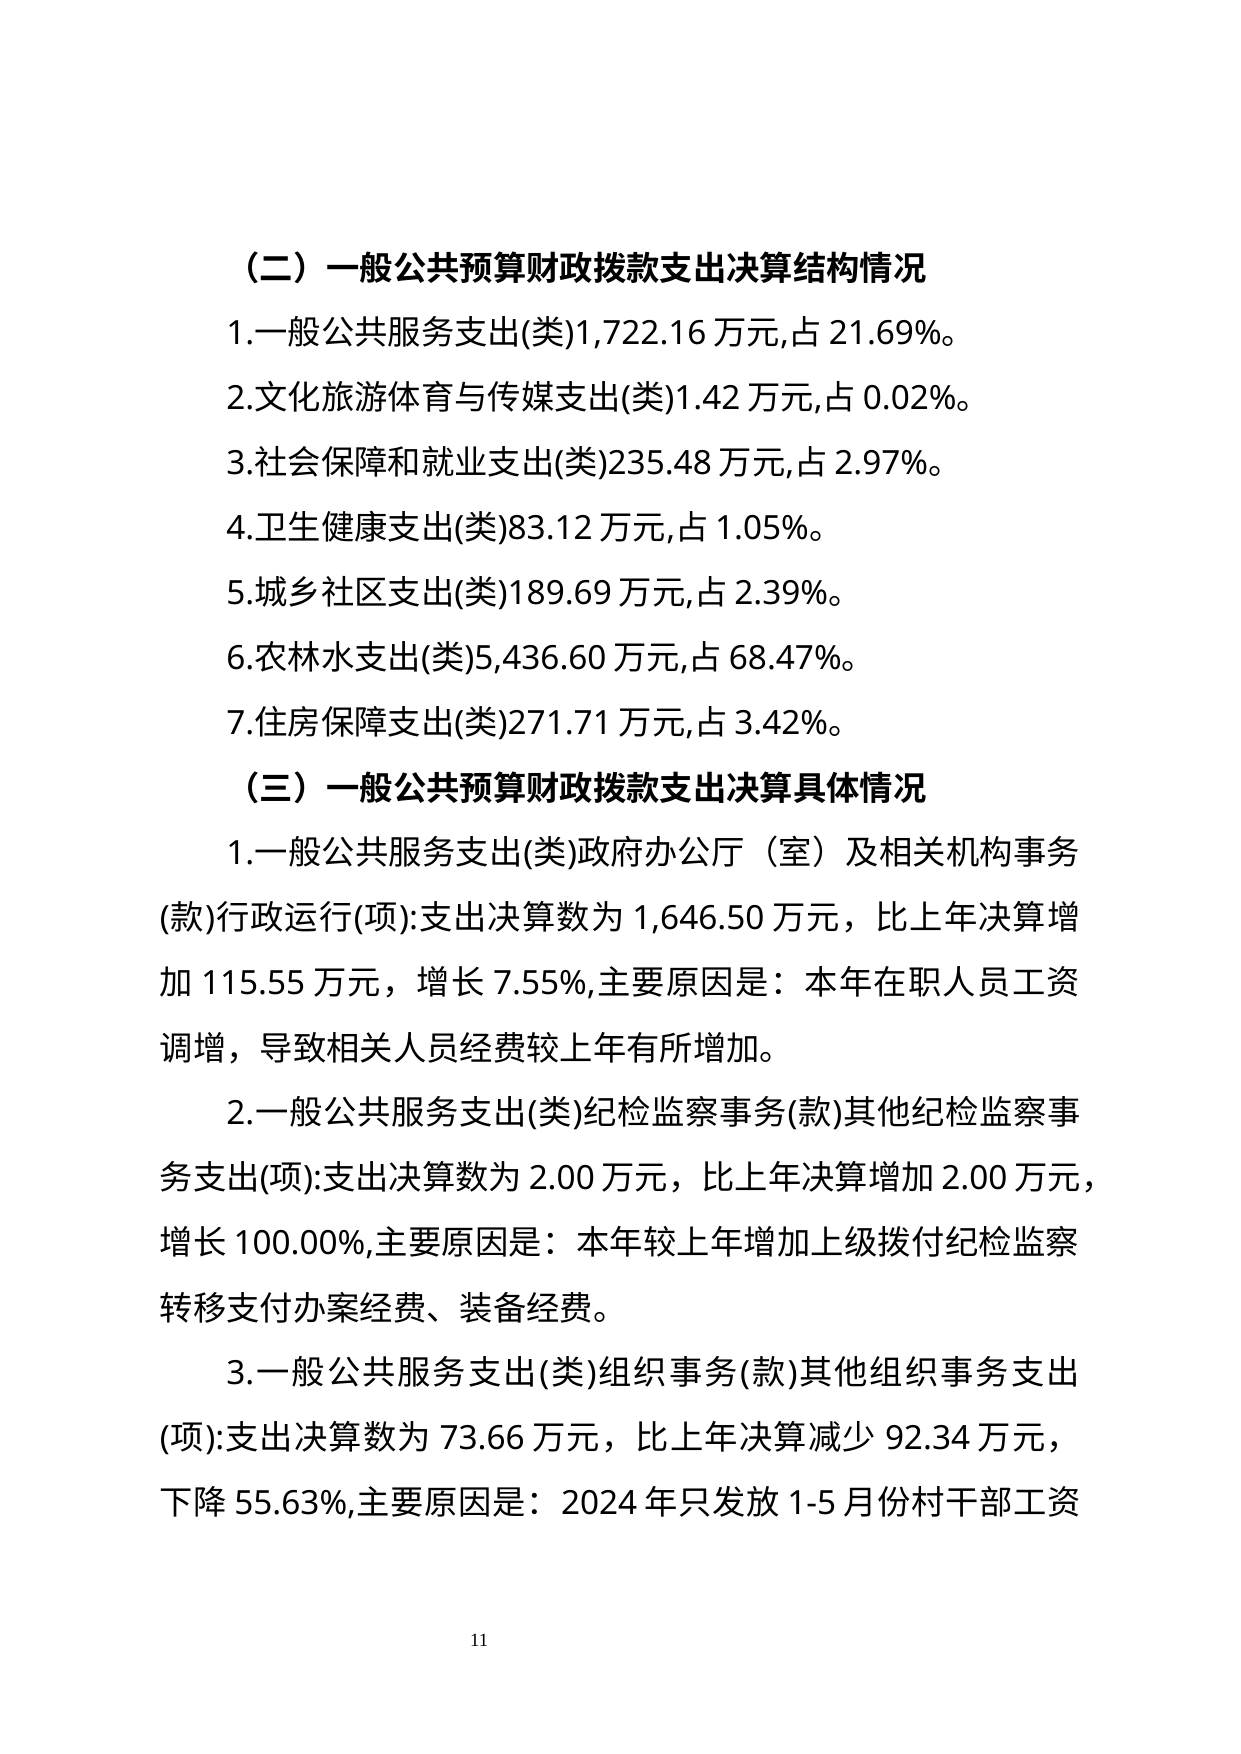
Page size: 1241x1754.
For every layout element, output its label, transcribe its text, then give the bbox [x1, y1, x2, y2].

text 2.文化旅游体育与传媒支出(类)1.42万元,占0.02%。 [159, 363, 1081, 428]
text 7.住房保障支出(类)271.71万元,占3.42%。 [159, 688, 1081, 753]
text 3.社会保障和就业支出(类)235.48万元,占2.97%。 [159, 428, 1081, 493]
text 2.一般公共服务支出(类)纪检监察事务(款)其他纪检监察事务支出(项):支出决算数为2.00万元，比上年决算增加2.00万元，增长100.00%,主要原因是：本年较上年增加上级拨付纪检监察转移支付办案经费、装备经费。 [159, 1078, 1081, 1338]
text （二）一般公共预算财政拨款支出决算结构情况 [159, 233, 1081, 298]
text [159, 1338, 1081, 1533]
text 1.一般公共服务支出(类)政府办公厅（室）及相关机构事务(款)行政运行(项):支出决算数为1,646.50万元，比上年决算增加115.55万元，增长7.55%,主要原因是：本年在职人员工资调增，导致相关人员经费较上年有所增加。 [159, 818, 1081, 1078]
text 1.一般公共服务支出(类)1,722.16万元,占21.69%。 [159, 298, 1081, 363]
text （三）一般公共预算财政拨款支出决算具体情况 [159, 753, 1081, 818]
text 6.农林水支出(类)5,436.60万元,占68.47%。 [159, 623, 1081, 688]
text 5.城乡社区支出(类)189.69万元,占2.39%。 [159, 558, 1081, 623]
text 4.卫生健康支出(类)83.12万元,占1.05%。 [159, 493, 1081, 558]
